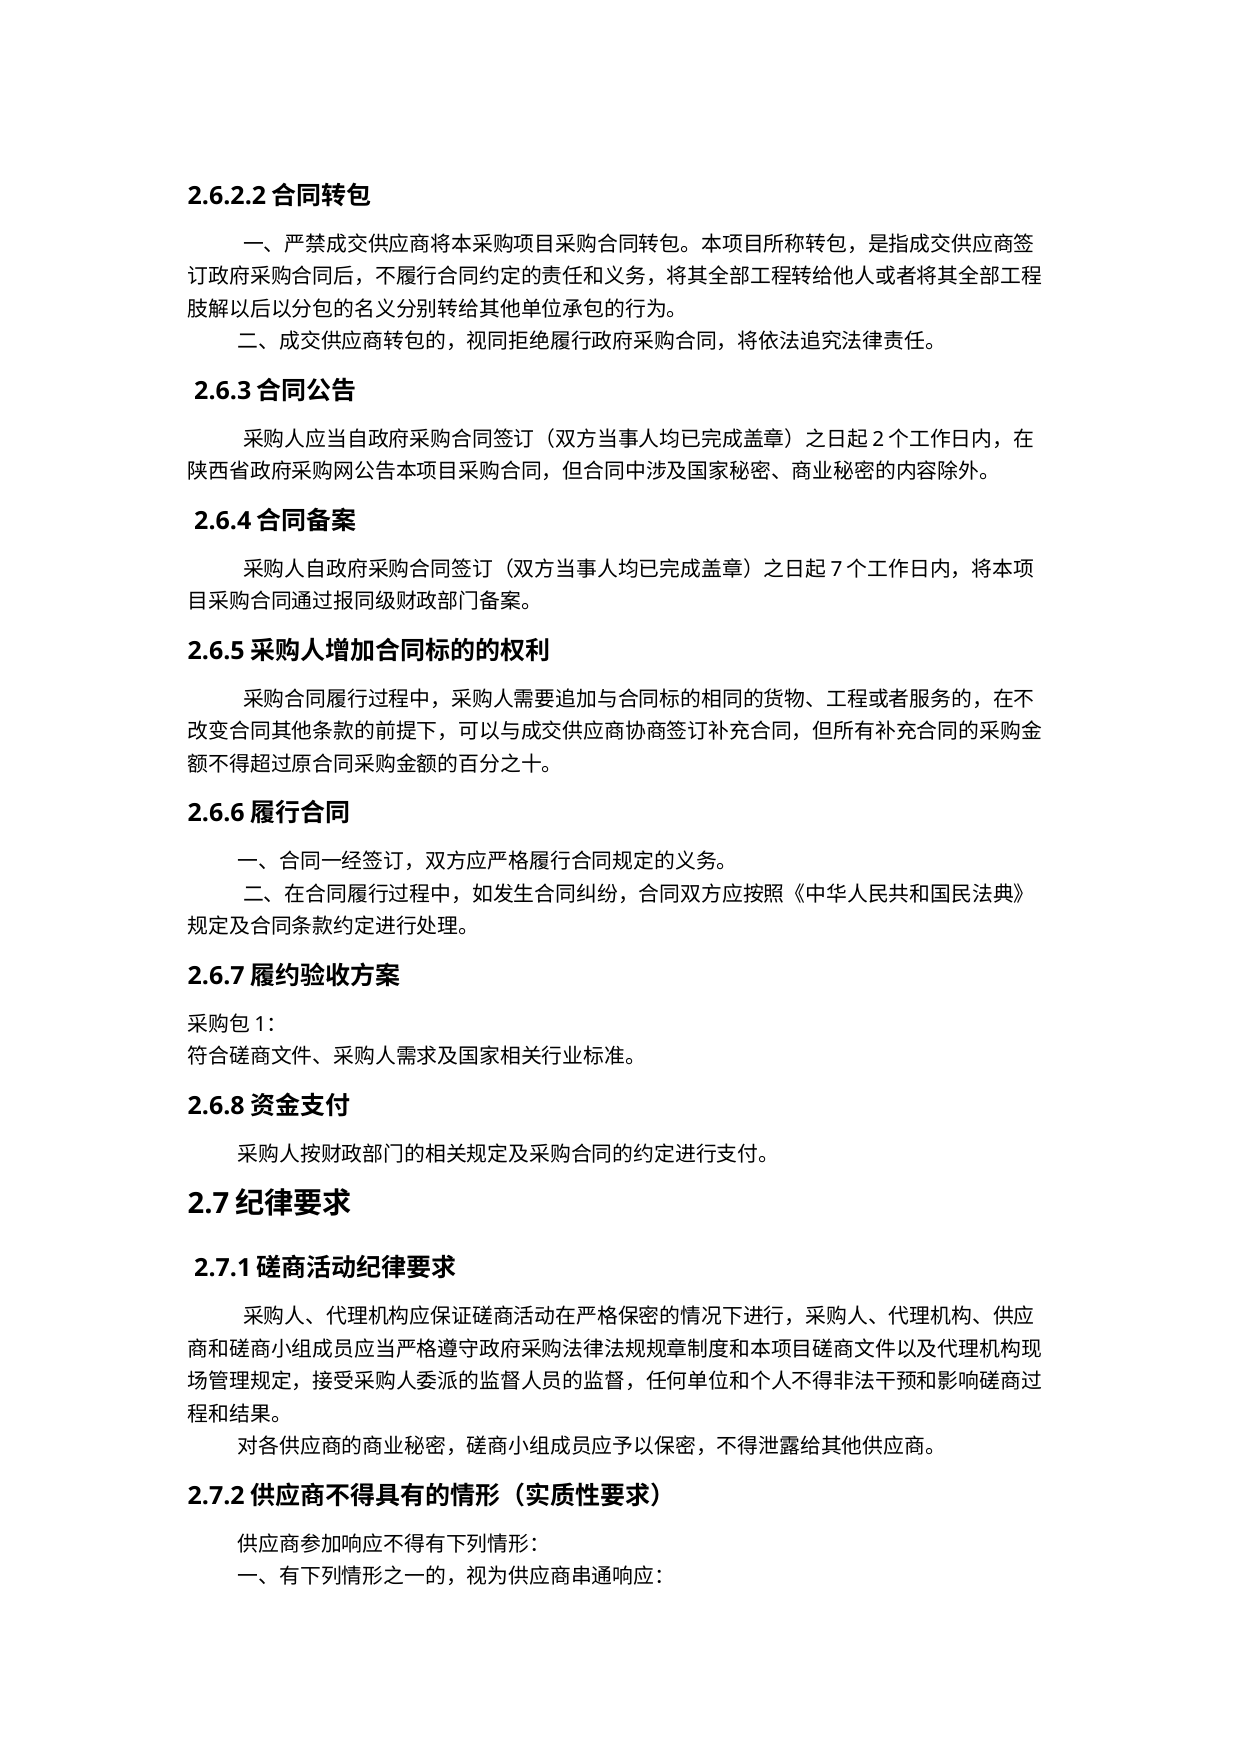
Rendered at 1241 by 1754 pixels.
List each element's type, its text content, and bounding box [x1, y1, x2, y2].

text 对各供应商的商业秘密，磋商小组成员应予以保密，不得泄露给其他供应商。 [187, 1429, 1053, 1462]
text 一、有下列情形之一的，视为供应商串通响应： [187, 1559, 1053, 1592]
text 2.7纪律要求 [187, 1169, 1053, 1234]
text 2.6.2.2合同转包 [187, 162, 1053, 227]
text 符合磋商文件、采购人需求及国家相关行业标准。 [187, 1039, 1053, 1072]
text 采购合同履行过程中，采购人需要追加与合同标的相同的货物、工程或者服务的，在不改变合同其他条款的前提下，可以与成交供应商协商签订补充合同，但所有补充合同的采购金额不得超过原合同采购金额的百分之十。 [187, 682, 1053, 779]
text 一、严禁成交供应商将本采购项目采购合同转包。本项目所称转包，是指成交供应商签订政府采购合同后，不履行合同约定的责任和义务，将其全部工程转给他人或者将其全部工程肢解以后以分包的名义分别转给其他单位承包的行为。 [187, 227, 1053, 324]
text 采购包1： [187, 1007, 1053, 1039]
text 采购人自政府采购合同签订（双方当事人均已完成盖章）之日起7个工作日内，将本项目采购合同通过报同级财政部门备案。 [187, 552, 1053, 617]
text 2.6.8资金支付 [187, 1072, 1053, 1137]
text 二、成交供应商转包的，视同拒绝履行政府采购合同，将依法追究法律责任。 [187, 324, 1053, 357]
text 2.6.5采购人增加合同标的的权利 [187, 617, 1053, 682]
text 2.6.3合同公告 [187, 357, 1053, 422]
text 2.6.6履行合同 [187, 779, 1053, 844]
text 2.6.4合同备案 [187, 487, 1053, 552]
text 二、在合同履行过程中，如发生合同纠纷，合同双方应按照《中华人民共和国民法典》规定及合同条款约定进行处理。 [187, 877, 1053, 942]
text 采购人、代理机构应保证磋商活动在严格保密的情况下进行，采购人、代理机构、供应商和磋商小组成员应当严格遵守政府采购法律法规规章制度和本项目磋商文件以及代理机构现场管理规定，接受采购人委派的监督人员的监督，任何单位和个人不得非法干预和影响磋商过程和结果。 [187, 1299, 1053, 1429]
text 采购人应当自政府采购合同签订（双方当事人均已完成盖章）之日起2个工作日内，在陕西省政府采购网公告本项目采购合同，但合同中涉及国家秘密、商业秘密的内容除外。 [187, 422, 1053, 487]
text 供应商参加响应不得有下列情形： [187, 1527, 1053, 1559]
text 一、合同一经签订，双方应严格履行合同规定的义务。 [187, 844, 1053, 877]
text 2.7.1磋商活动纪律要求 [187, 1234, 1053, 1299]
text 2.6.7履约验收方案 [187, 942, 1053, 1007]
text 采购人按财政部门的相关规定及采购合同的约定进行支付。 [187, 1137, 1053, 1169]
text 2.7.2供应商不得具有的情形（实质性要求） [187, 1462, 1053, 1527]
